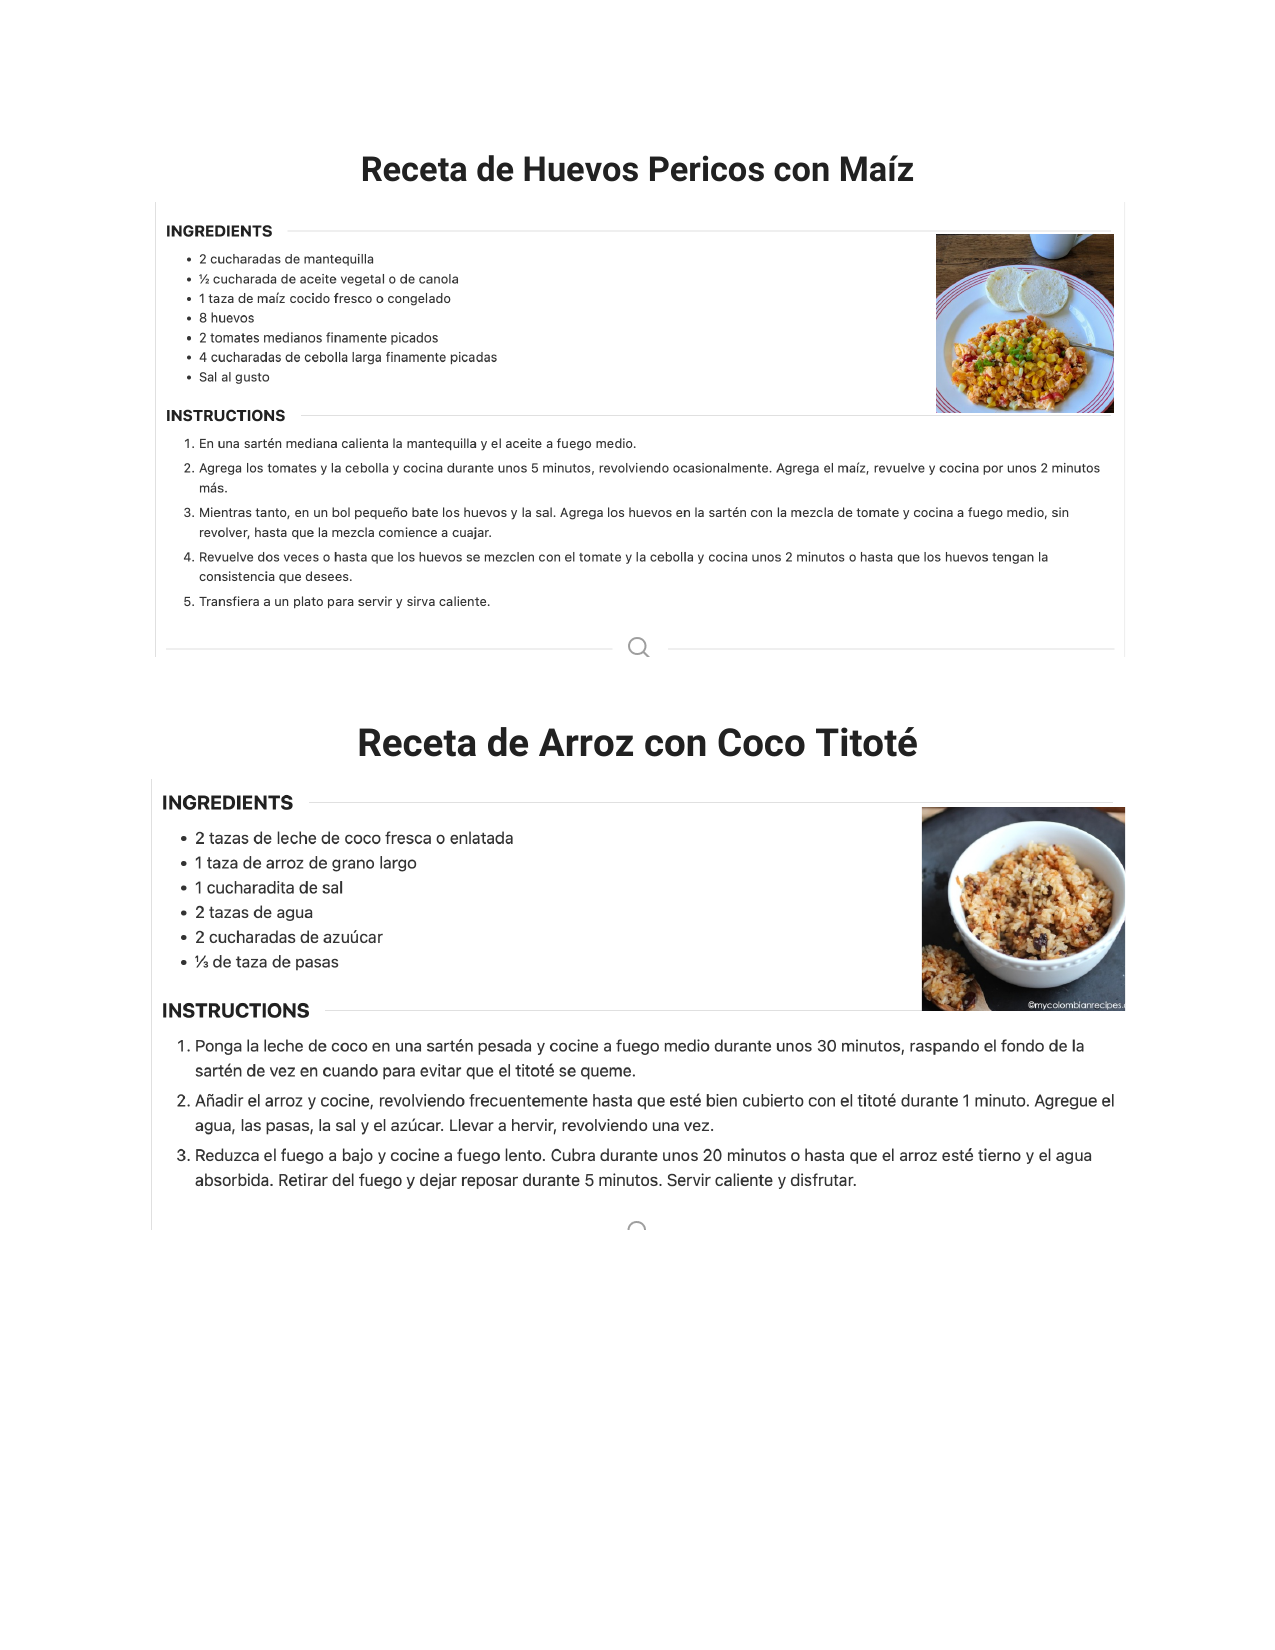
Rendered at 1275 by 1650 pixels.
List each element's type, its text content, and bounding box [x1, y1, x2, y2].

picture [150, 779, 1125, 1230]
subtitle Receta de Arroz con Coco Titoté [150, 721, 1125, 766]
subtitle Receta de Huevos Pericos con Maíz [150, 150, 1125, 190]
picture [150, 202, 1125, 657]
